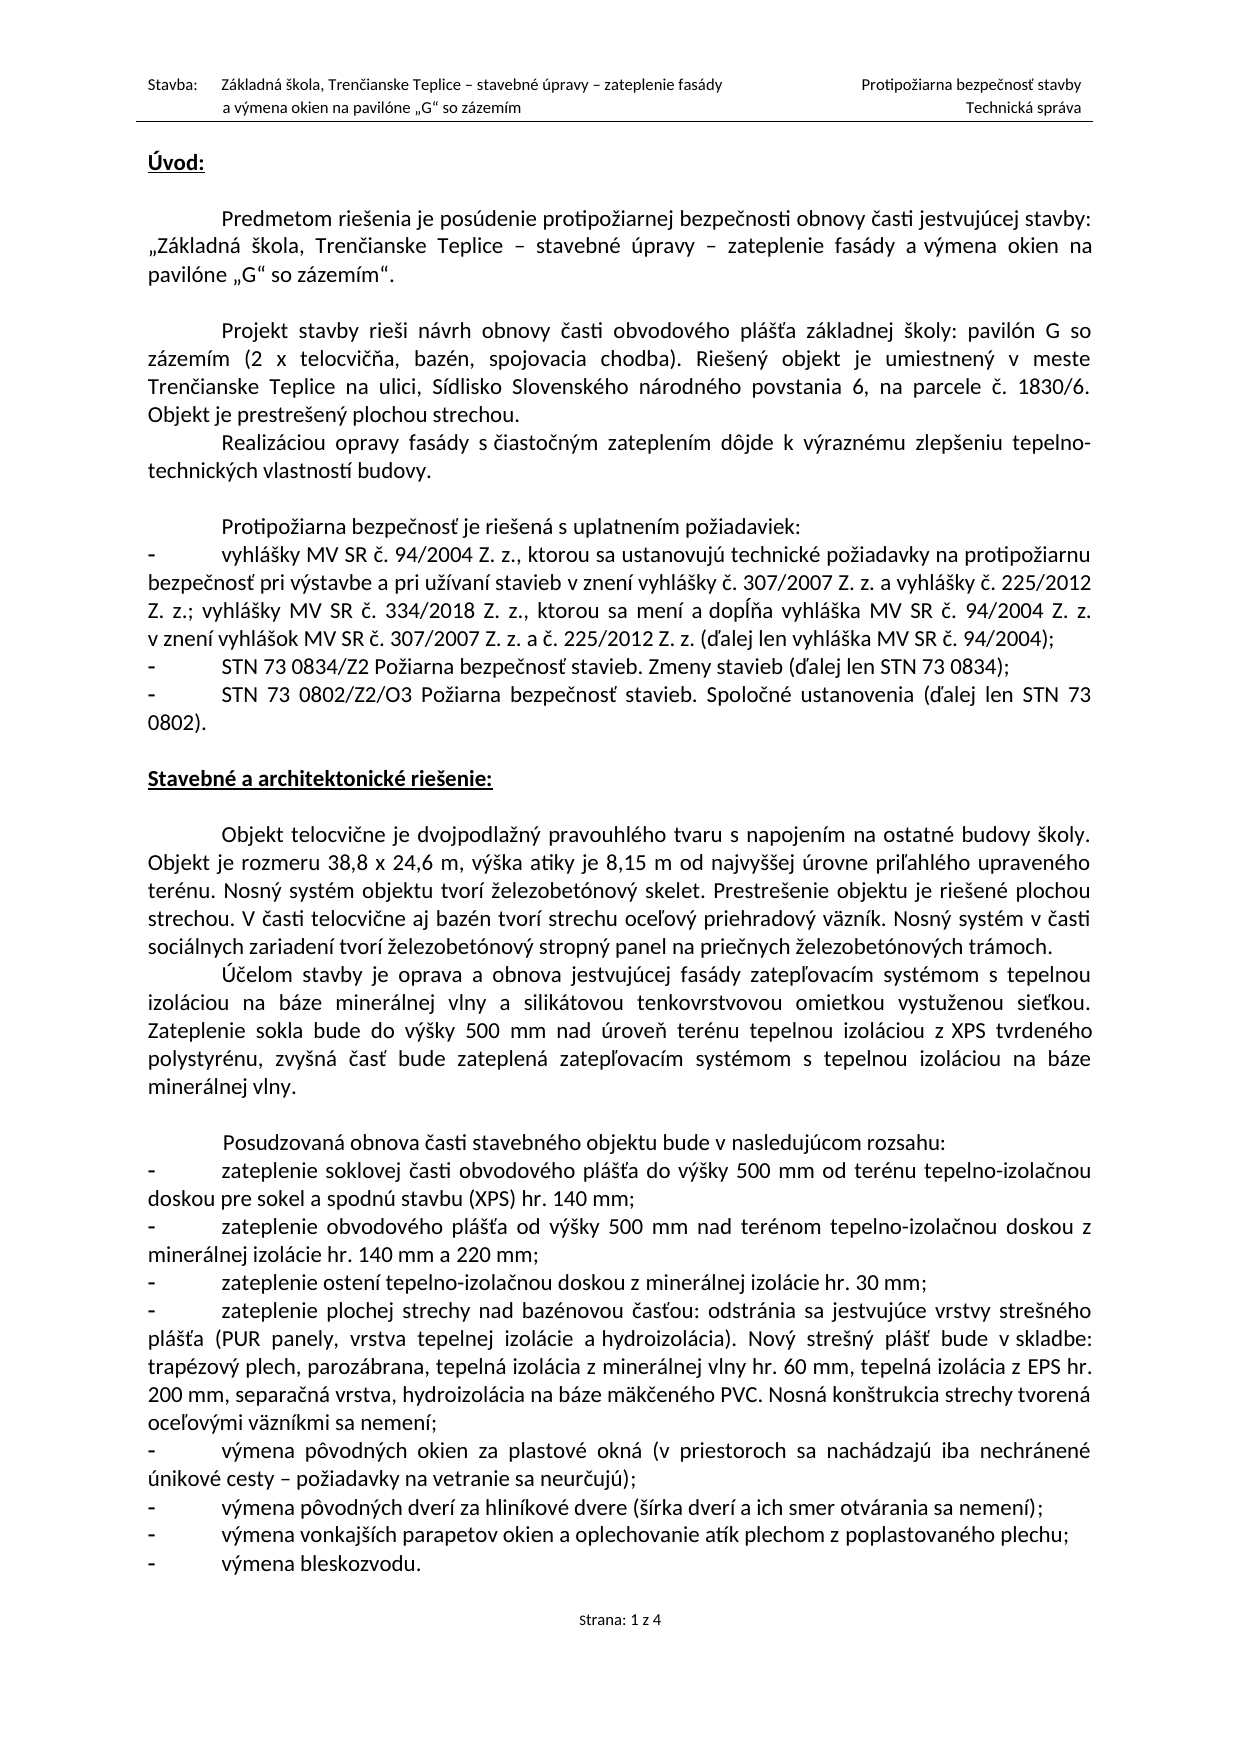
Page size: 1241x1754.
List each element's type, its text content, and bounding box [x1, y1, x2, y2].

list výmena bleskozvodu. [148, 1549, 1093, 1577]
text Realizáciou opravy fasády s čiastočným zateplením dôjde k výraznému zlepšeniu tepelno-technických vlastností budovy. [148, 428, 1093, 484]
text Projekt stavby rieši návrh obnovy časti obvodového plášťa základnej školy: pavilón G so zázemím (2 x telocvičňa, bazén, spojovacia chodba). Riešený objekt je umiestnený v meste Trenčianske Teplice na ulici, Sídlisko Slovenského národného povstania 6, na parcele č. 1830/6. Objekt je prestrešený plochou strechou. [148, 316, 1093, 428]
list výmena pôvodných dverí za hliníkové dvere (šírka dverí a ich smer otvárania sa nemení); [148, 1493, 1093, 1521]
text Protipožiarna bezpečnosť je riešená s uplatnením požiadaviek: [148, 512, 1093, 540]
text Predmetom riešenia je posúdenie protipožiarnej bezpečnosti obnovy časti jestvujúcej stavby: „Základná škola, Trenčianske Teplice – stavebné úpravy – zateplenie fasády a výmena okien na pavilóne „G“ so zázemím“. [148, 204, 1093, 288]
subtitle Úvod: [148, 148, 1093, 176]
list zateplenie plochej strechy nad bazénovou časťou: odstránia sa jestvujúce vrstvy strešného plášťa (PUR panely, vrstva tepelnej izolácie a hydroizolácia). Nový strešný plášť bude v skladbe: trapézový plech, parozábrana, tepelná izolácia z minerálnej vlny hr. 60 mm, tepelná izolácia z EPS hr. 200 mm, separačná vrstva, hydroizolácia na báze mäkčeného PVC. Nosná konštrukcia strechy tvorená oceľovými väzníkmi sa nemení; [148, 1296, 1093, 1437]
list výmena pôvodných okien za plastové okná (v priestoroch sa nachádzajú iba nechránené únikové cesty – požiadavky na vetranie sa neurčujú); [148, 1437, 1093, 1493]
list zateplenie soklovej časti obvodového plášťa do výšky 500 mm od terénu tepelno-izolačnou doskou pre sokel a spodnú stavbu (XPS) hr. 140 mm; [148, 1156, 1093, 1212]
text Posudzovaná obnova časti stavebného objektu bude v nasledujúcom rozsahu: [148, 1128, 1093, 1156]
list výmena vonkajších parapetov okien a oplechovanie atík plechom z poplastovaného plechu; [148, 1521, 1093, 1549]
list zateplenie ostení tepelno-izolačnou doskou z minerálnej izolácie hr. 30 mm; [148, 1268, 1093, 1296]
text Účelom stavby je oprava a obnova jestvujúcej fasády zatepľovacím systémom s tepelnou izoláciou na báze minerálnej vlny a silikátovou tenkovrstvovou omietkou vystuženou sieťkou. Zateplenie sokla bude do výšky 500 mm nad úroveň terénu tepelnou izoláciou z XPS tvrdeného polystyrénu, zvyšná časť bude zateplená zatepľovacím systémom s tepelnou izoláciou na báze minerálnej vlny. [148, 960, 1093, 1100]
list STN 73 0834/Z2 Požiarna bezpečnosť stavieb. Zmeny stavieb (ďalej len STN 73 0834); [148, 652, 1093, 680]
text Objekt telocvične je dvojpodlažný pravouhlého tvaru s napojením na ostatné budovy školy. Objekt je rozmeru 38,8 x 24,6 m, výška atiky je 8,15 m od najvyššej úrovne priľahlého upraveného terénu. Nosný systém objektu tvorí železobetónový skelet. Prestrešenie objektu je riešené plochou strechou. V časti telocvične aj bazén tvorí strechu oceľový priehradový väzník. Nosný systém v časti sociálnych zariadení tvorí železobetónový stropný panel na priečnych železobetónových trámoch. [148, 820, 1093, 960]
list zateplenie obvodového plášťa od výšky 500 mm nad terénom tepelno-izolačnou doskou z minerálnej izolácie hr. 140 mm a 220 mm; [148, 1212, 1093, 1268]
list STN 73 0802/Z2/O3 Požiarna bezpečnosť stavieb. Spoločné ustanovenia (ďalej len STN 73 0802). [148, 680, 1093, 736]
text Stavebné a architektonické riešenie: [148, 764, 1093, 792]
list vyhlášky MV SR č. 94/2004 Z. z., ktorou sa ustanovujú technické požiadavky na protipožiarnu bezpečnosť pri výstavbe a pri užívaní stavieb v znení vyhlášky č. 307/2007 Z. z. a vyhlášky č. 225/2012 Z. z.; vyhlášky MV SR č. 334/2018 Z. z., ktorou sa mení a dopĺňa vyhláška MV SR č. 94/2004 Z. z. v znení vyhlášok MV SR č. 307/2007 Z. z. a č. 225/2012 Z. z. (ďalej len vyhláška MV SR č. 94/2004); [148, 540, 1093, 652]
